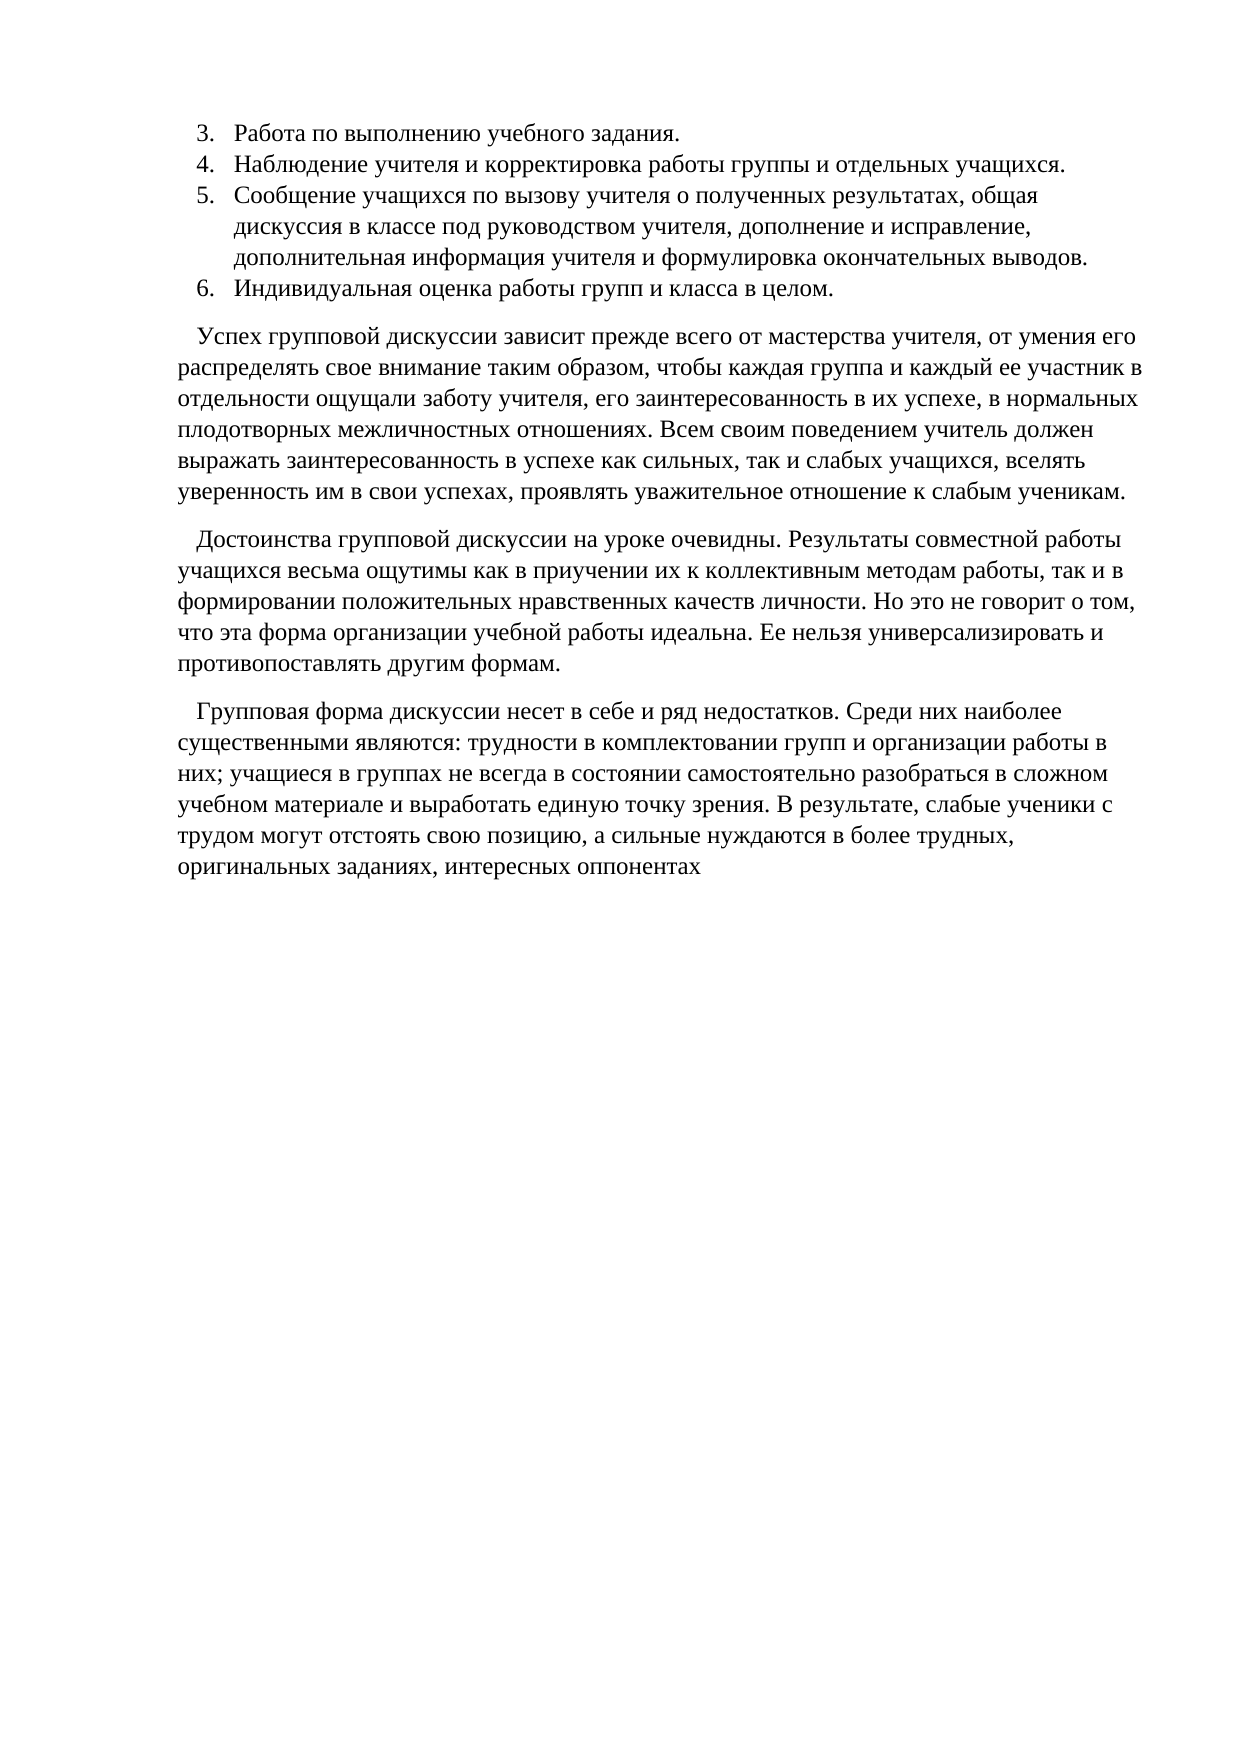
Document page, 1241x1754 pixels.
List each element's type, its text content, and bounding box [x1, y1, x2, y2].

text Успех групповой дискуссии зависит прежде всего от мастерства учителя, от умения его распределять свое внимание таким образом, чтобы каждая группа и каждый ее участник в отдельности ощущали заботу учителя, его заинтересованность в их успехе, в нормальных плодотворных межличностных отношениях. Всем своим поведением учитель должен выражать заинтересованность в успехе как сильных, так и слабых учащихся, вселять уверенность им в свои успехах, проявлять уважительное отношение к слабым ученикам. [177, 321, 1152, 505]
text Групповая форма дискуссии несет в себе и ряд недостатков. Среди них наиболее существенными являются: трудности в комплектовании групп и организации работы в них; учащиеся в группах не всегда в состоянии самостоятельно разобраться в сложном учебном материале и выработать единую точку зрения. В результате, слабые ученики с трудом могут отстоять свою позицию, а сильные нуждаются в более трудных, оригинальных заданиях, интересных оппонентах [177, 696, 1152, 880]
list Сообщение учащихся по вызову учителя о полученных результатах, общая дискуссия в классе под руководством учителя, дополнение и исправление, дополнительная информация учителя и формулировка окончательных выводов. [196, 180, 1152, 271]
text Достоинства групповой дискуссии на уроке очевидны. Результаты совместной работы учащихся весьма ощутимы как в приучении их к коллективным методам работы, так и в формировании положительных нравственных качеств личности. Но это не говорит о том, что эта форма организации учебной работы идеальна. Ее нельзя универсализировать и противопоставлять другим формам. [177, 524, 1152, 677]
list Работа по выполнению учебного задания. [196, 118, 1152, 147]
list Наблюдение учителя и корректировка работы группы и отдельных учащихся. [196, 149, 1152, 178]
list Индивидуальная оценка работы групп и класса в целом. [196, 273, 1152, 302]
